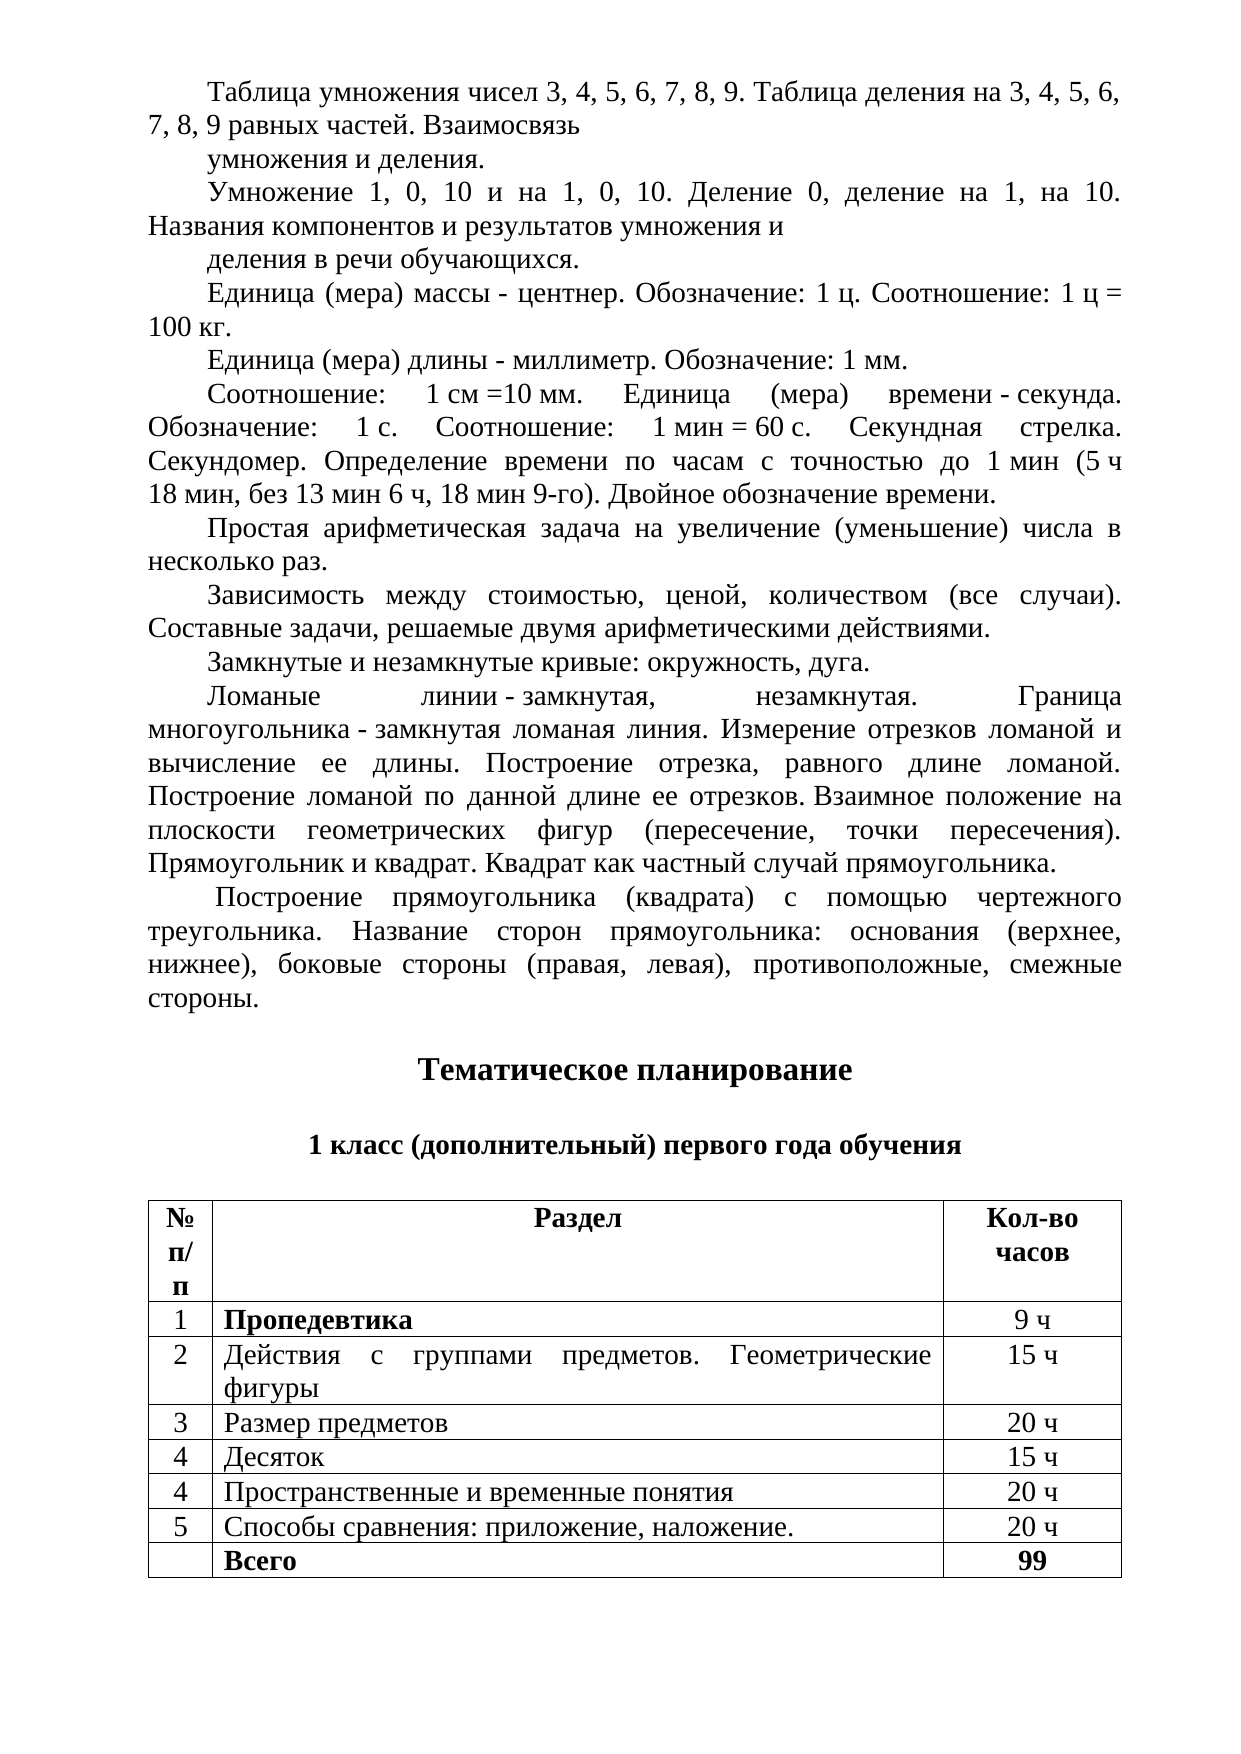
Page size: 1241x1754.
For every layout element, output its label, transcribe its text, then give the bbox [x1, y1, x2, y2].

table_cell Пропедевтика [213, 1302, 943, 1336]
table_cell 20 ч [944, 1405, 1121, 1438]
text Единица (мера) массы - центнер. Обозначение: 1 ц. Соотношение: 1 ц = 100 кг. [148, 275, 1122, 342]
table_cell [213, 1509, 943, 1542]
table_cell 20 ч [944, 1509, 1121, 1542]
text 1 класс (дополнительный) первого года обучения [148, 1127, 1122, 1161]
text Простая арифметическая задача на увеличение (уменьшение) числа в несколько раз. [148, 510, 1122, 577]
table_cell [149, 1543, 212, 1577]
table_header Кол-во часов [944, 1201, 1121, 1301]
table_cell 9 ч [944, 1302, 1121, 1336]
text Умножение 1, 0, 10 и на 1, 0, 10. Деление 0, деление на 1, на 10. Названия компонентов и результатов умножения и [148, 174, 1122, 242]
table_cell 5 [149, 1509, 212, 1542]
text Соотношение: 1 см =10 мм. Единица (мера) времени - секунда. Обозначение: 1 с. Соотношение: 1 мин = 60 с. Секундная стрелка. Секундомер. Определение времени по часам с точностью до 1 мин (5 ч 18 мин, без 13 мин 6 ч, 18 мин 9-го). Двойное обозначение времени. [148, 376, 1122, 510]
table_cell 4 [149, 1440, 212, 1473]
text деления в речи обучающихся. [148, 242, 1122, 275]
table_cell 99 [944, 1543, 1121, 1577]
table_cell 4 [149, 1474, 212, 1508]
text Таблица умножения чисел 3, 4, 5, 6, 7, 8, 9. Таблица деления на 3, 4, 5, 6, 7, 8, 9 равных частей. Взаимосвязь [148, 74, 1122, 141]
table_cell 15 ч [944, 1440, 1121, 1473]
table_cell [213, 1337, 943, 1404]
table_cell 15 ч [944, 1337, 1121, 1404]
text Единица (мера) длины - миллиметр. Обозначение: 1 мм. [148, 342, 1122, 376]
table_cell Всего [213, 1543, 943, 1577]
text Построение прямоугольника (квадрата) с помощью чертежного треугольника. Название сторон прямоугольника: основания (верхнее, нижнее), боковые стороны (правая, левая), противоположные, смежные стороны. [148, 879, 1122, 1013]
text умножения и деления. [148, 141, 1122, 174]
text Зависимость между стоимостью, ценой, количеством (все случаи). Составные задачи, решаемые двумя арифметическими действиями. [148, 577, 1122, 644]
table_cell Десяток [213, 1440, 943, 1473]
text Ломаные линии - замкнутая, незамкнутая. Граница многоугольника - замкнутая ломаная линия. Измерение отрезков ломаной и вычисление ее длины. Построение отрезка, равного длине ломаной. Построение ломаной по данной длине ее отрезков. Взаимное положение на плоскости геометрических фигур (пересечение, точки пересечения). Прямоугольник и квадрат. Квадрат как частный случай прямоугольника. [148, 678, 1122, 879]
table_cell 2 [149, 1337, 212, 1404]
table_cell 20 ч [944, 1474, 1121, 1508]
table_cell Размер предметов [213, 1405, 943, 1438]
table_cell 3 [149, 1405, 212, 1438]
table_header Раздел [213, 1201, 943, 1301]
text Замкнутые и незамкнутые кривые: окружность, дуга. [148, 644, 1122, 678]
text Тематическое планирование [148, 1050, 1122, 1088]
table_cell 1 [149, 1302, 212, 1336]
table_header № п/п [149, 1201, 212, 1301]
table_cell Пространственные и временные понятия [213, 1474, 943, 1508]
